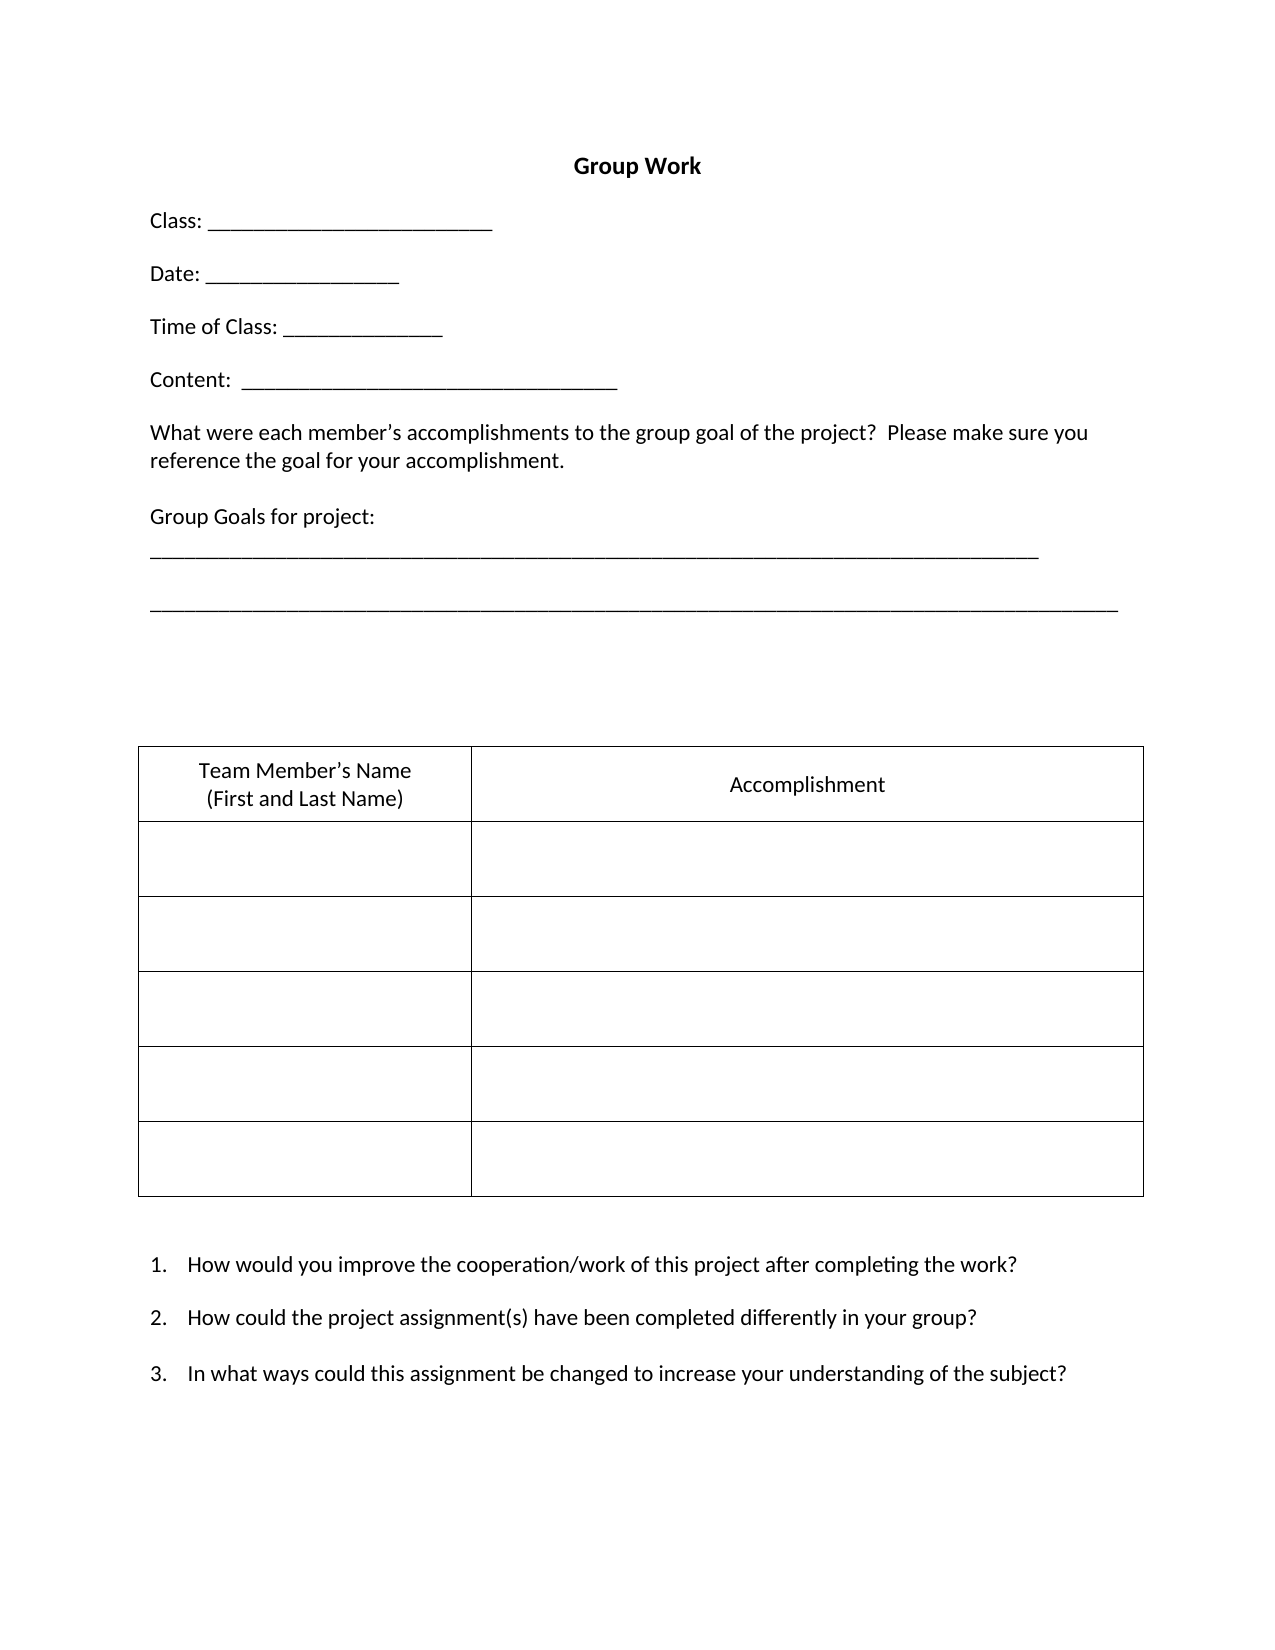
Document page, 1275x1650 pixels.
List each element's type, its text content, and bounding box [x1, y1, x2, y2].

table_cell [472, 822, 1143, 896]
table_cell [472, 972, 1143, 1046]
table_cell [139, 897, 471, 971]
table_cell [472, 1122, 1143, 1196]
table_cell [472, 1047, 1143, 1121]
list How could the project assignment(s) have been completed differently in your group? [150, 1303, 1125, 1331]
text Content: _________________________________ [150, 365, 1125, 393]
text What were each member’s accomplishments to the group goal of the project? Please make sure you reference the goal for your accomplishment. [150, 418, 1125, 474]
table_cell [472, 897, 1143, 971]
list In what ways could this assignment be changed to increase your understanding of the subject? [150, 1359, 1125, 1387]
table_header Accomplishment [472, 747, 1143, 821]
table_cell [139, 1122, 471, 1196]
text _____________________________________________________________________________________ [150, 587, 1125, 615]
text Time of Class: ______________ [150, 312, 1125, 340]
text Group Goals for project: ______________________________________________________________________________ [150, 502, 1125, 562]
list How would you improve the cooperation/work of this project after completing the work? [150, 1250, 1125, 1278]
table_cell [139, 1047, 471, 1121]
table_cell [139, 972, 471, 1046]
table_header Team Member’s Name (First and Last Name) [139, 747, 471, 821]
text Date: _________________ [150, 259, 1125, 287]
text Group Work [150, 150, 1125, 181]
table_cell [139, 822, 471, 896]
text Class: _________________________ [150, 206, 1125, 234]
